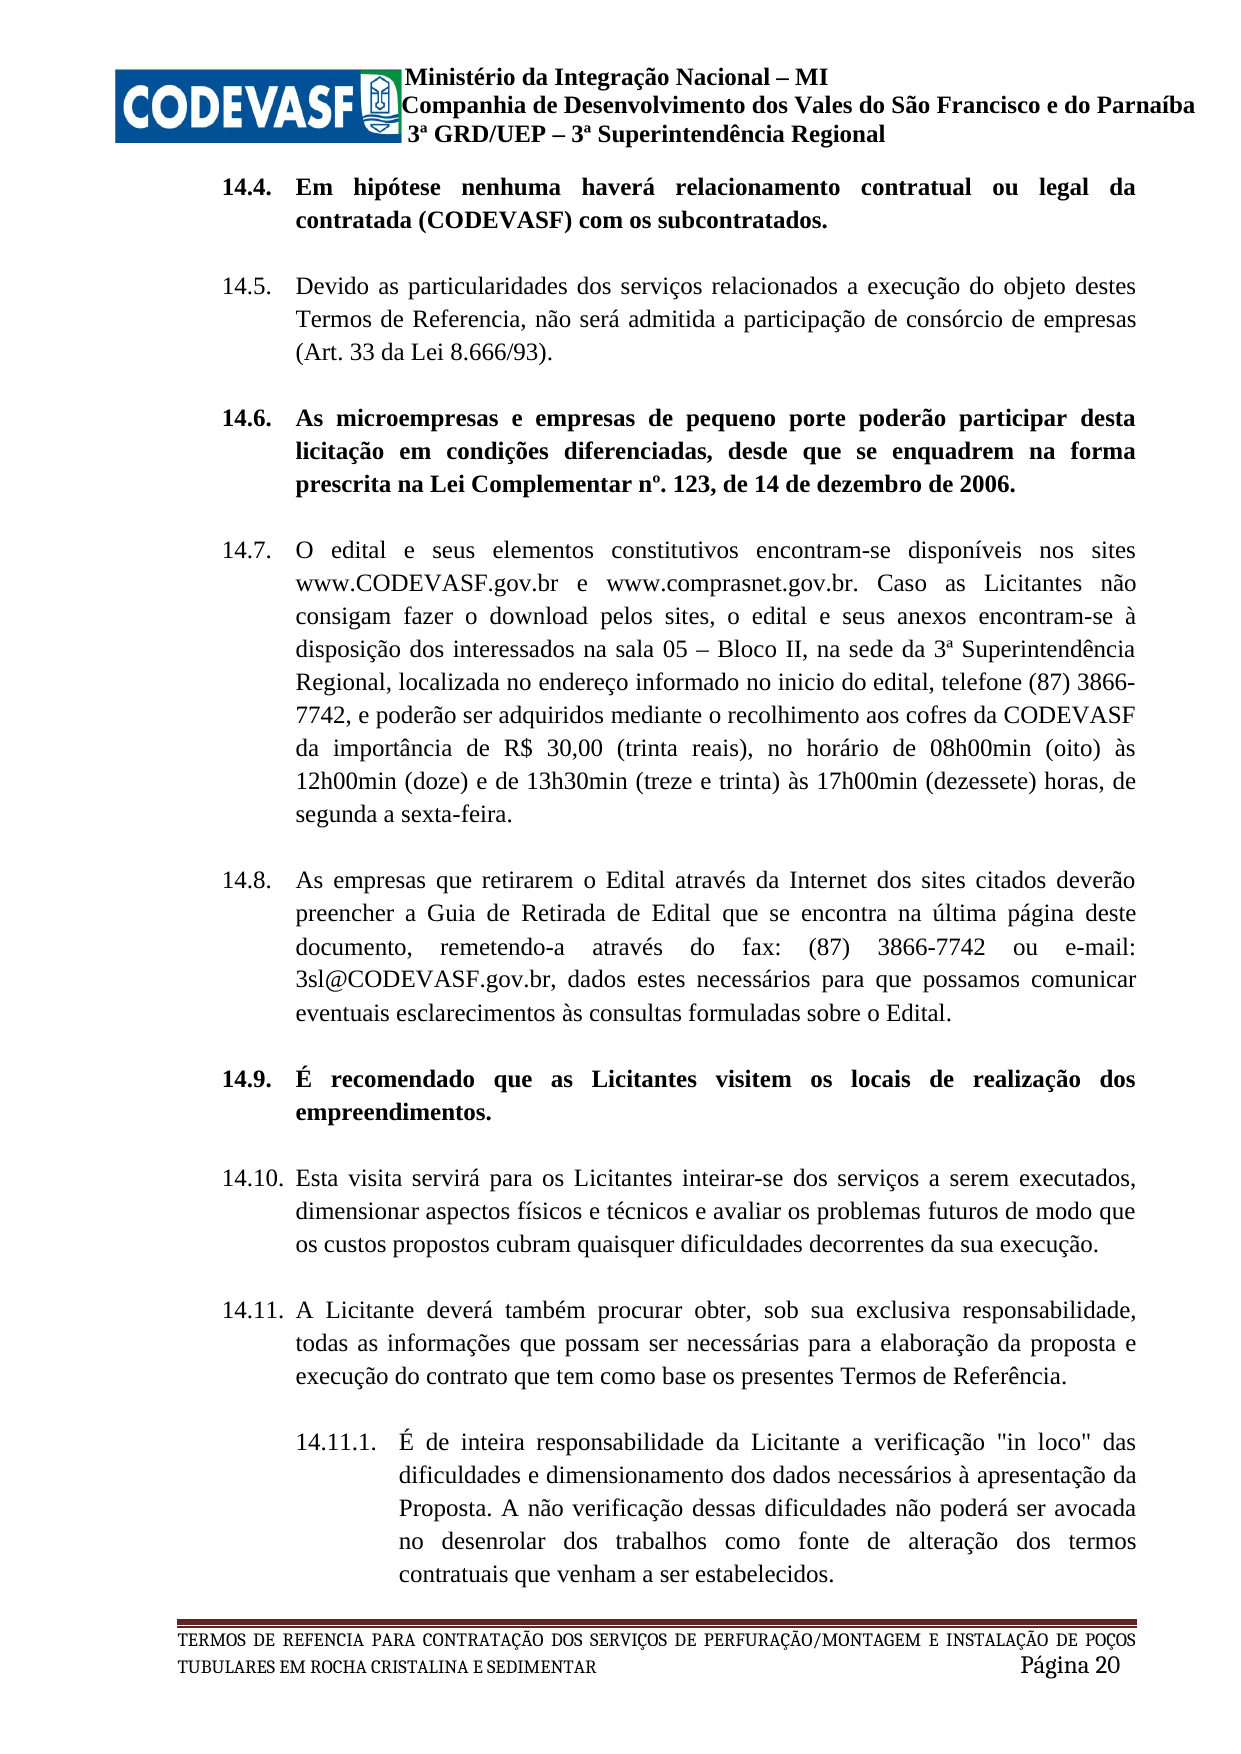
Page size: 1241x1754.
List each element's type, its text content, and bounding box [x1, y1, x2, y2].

list Esta visita servirá para os Licitantes inteirar-se dos serviços a serem executados, dimensionar aspectos físicos e técnicos e avaliar os problemas futuros de modo que os custos propostos cubram quaisquer dificuldades decorrentes da sua execução. [222, 1163, 1137, 1257]
list A Licitante deverá também procurar obter, sob sua exclusiva responsabilidade, todas as informações que possam ser necessárias para a elaboração da proposta e execução do contrato que tem como base os presentes Termos de Referência. [222, 1295, 1137, 1389]
list As microempresas e empresas de pequeno porte poderão participar desta licitação em condições diferenciadas, desde que se enquadrem na forma prescrita na Lei Complementar nº. 123, de 14 de dezembro de 2006. [222, 403, 1137, 498]
list Em hipótese nenhuma haverá relacionamento contratual ou legal da contratada (CODEVASF) com os subcontratados. [222, 148, 1137, 234]
list Devido as particularidades dos serviços relacionados a execução do objeto destes Termos de Referencia, não será admitida a participação de consórcio de empresas (Art. 33 da Lei 8.666/93). [222, 271, 1137, 366]
list É recomendado que as Licitantes visitem os locais de realização dos empreendimentos. [222, 1064, 1137, 1125]
picture [115, 69, 402, 143]
list O edital e seus elementos constitutivos encontram-se disponíveis nos sites www.CODEVASF.gov.br e www.comprasnet.gov.br. Caso as Licitantes não consigam fazer o download pelos sites, o edital e seus anexos encontram-se à disposição dos interessados na sala 05 – Bloco II, na sede da 3ª Superintendência Regional, localizada no endereço informado no inicio do edital, telefone (87) 3866-7742, e poderão ser adquiridos mediante o recolhimento aos cofres da CODEVASF da importância de R$ 30,00 (trinta reais), no horário de 08h00min (oito) às 12h00min (doze) e de 13h30min (treze e trinta) às 17h00min (dezessete) horas, de segunda a sexta-feira. [222, 535, 1137, 828]
list É de inteira responsabilidade da Licitante a verificação "in loco" das dificuldades e dimensionamento dos dados necessários à apresentação da Proposta. A não verificação dessas dificuldades não poderá ser avocada no desenrolar dos trabalhos como fonte de alteração dos termos contratuais que venham a ser estabelecidos. [295, 1427, 1137, 1588]
list As empresas que retirarem o Edital através da Internet dos sites citados deverão preencher a Guia de Retirada de Edital que se encontra na última página deste documento, remetendo-a através do fax: (87) 3866-7742 ou e-mail: 3sl@CODEVASF.gov.br, dados estes necessários para que possamos comunicar eventuais esclarecimentos às consultas formuladas sobre o Edital. [222, 866, 1137, 1026]
